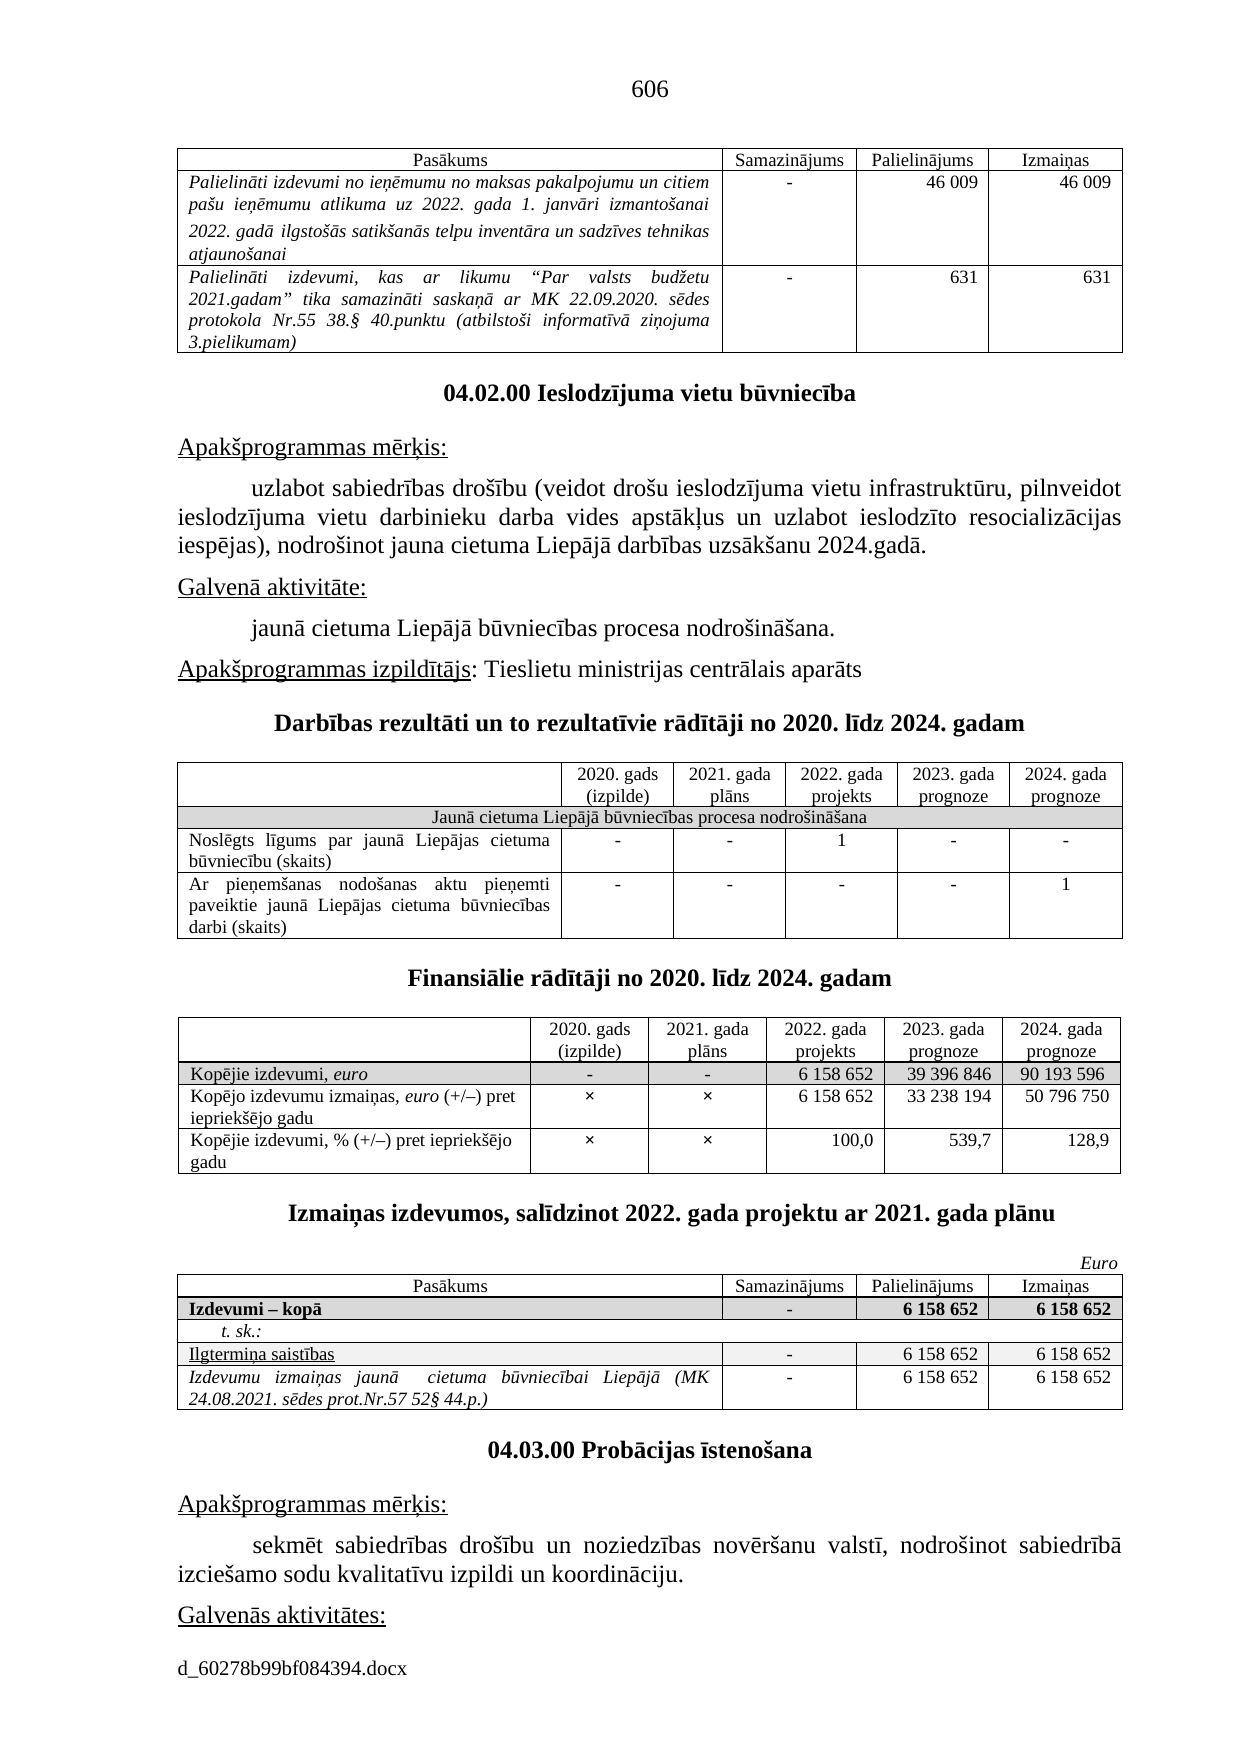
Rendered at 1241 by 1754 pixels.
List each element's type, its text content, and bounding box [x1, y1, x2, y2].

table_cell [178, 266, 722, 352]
text Galvenā aktivitāte: [177, 572, 1122, 601]
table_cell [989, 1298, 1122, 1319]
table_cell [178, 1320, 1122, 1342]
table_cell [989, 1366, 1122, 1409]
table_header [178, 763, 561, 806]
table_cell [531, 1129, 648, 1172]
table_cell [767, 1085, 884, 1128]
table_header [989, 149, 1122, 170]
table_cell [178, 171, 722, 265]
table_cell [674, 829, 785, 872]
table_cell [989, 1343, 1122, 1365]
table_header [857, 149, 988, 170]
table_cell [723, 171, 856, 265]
text uzlabot sabiedrības drošību (veidot drošu ieslodzījuma vietu infrastruktūru, pilnveidot ieslodzījuma vietu darbinieku darba vides apstākļus un uzlabot ieslodzīto resocializācijas iespējas), nodrošinot jauna cietuma Liepājā darbības uzsākšanu 2024.gadā. [177, 473, 1122, 559]
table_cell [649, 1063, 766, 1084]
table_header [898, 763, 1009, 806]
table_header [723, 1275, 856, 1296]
text 04.02.00 Ieslodzījuma vietu būvniecība [177, 378, 1122, 407]
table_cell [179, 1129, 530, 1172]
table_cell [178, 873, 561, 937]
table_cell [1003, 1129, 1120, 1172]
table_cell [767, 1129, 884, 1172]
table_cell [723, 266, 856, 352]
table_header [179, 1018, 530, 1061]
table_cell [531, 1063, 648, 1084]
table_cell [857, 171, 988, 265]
text Izmaiņas izdevumos, salīdzinot 2022. gada projektu ar 2021. gada plānu [177, 1198, 1122, 1227]
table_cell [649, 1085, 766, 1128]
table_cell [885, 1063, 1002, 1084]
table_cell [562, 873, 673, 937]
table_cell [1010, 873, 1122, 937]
text jaunā cietuma Liepājā būvniecības procesa nodrošināšana. [177, 613, 1122, 642]
text Galvenās aktivitātes: [177, 1600, 1122, 1629]
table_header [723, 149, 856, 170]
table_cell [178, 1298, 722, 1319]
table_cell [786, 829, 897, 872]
text Apakšprogrammas mērķis: [177, 1489, 1122, 1518]
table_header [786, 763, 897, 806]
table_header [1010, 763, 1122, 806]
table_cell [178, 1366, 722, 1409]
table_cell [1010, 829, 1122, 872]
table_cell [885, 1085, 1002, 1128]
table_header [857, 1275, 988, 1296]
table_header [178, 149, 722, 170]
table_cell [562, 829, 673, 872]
text Apakšprogrammas izpildītājs: Tieslietu ministrijas centrālais aparāts [177, 654, 1122, 683]
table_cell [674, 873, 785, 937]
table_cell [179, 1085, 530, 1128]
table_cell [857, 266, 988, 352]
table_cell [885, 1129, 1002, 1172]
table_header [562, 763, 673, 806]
text Euro [1002, 1252, 1122, 1274]
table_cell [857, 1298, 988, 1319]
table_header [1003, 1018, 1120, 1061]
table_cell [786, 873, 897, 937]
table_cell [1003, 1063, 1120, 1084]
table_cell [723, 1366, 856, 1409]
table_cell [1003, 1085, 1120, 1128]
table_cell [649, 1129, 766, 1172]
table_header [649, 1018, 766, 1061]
text Apakšprogrammas mērķis: [177, 432, 1122, 461]
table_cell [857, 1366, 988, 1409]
text sekmēt sabiedrības drošību un noziedzības novēršanu valstī, nodrošinot sabiedrībā izciešamo sodu kvalitatīvu izpildi un koordināciju. [177, 1530, 1122, 1588]
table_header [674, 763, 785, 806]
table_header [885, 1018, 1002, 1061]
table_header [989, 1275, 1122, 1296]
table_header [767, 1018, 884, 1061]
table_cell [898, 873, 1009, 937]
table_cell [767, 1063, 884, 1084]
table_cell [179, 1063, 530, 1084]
text Finansiālie rādītāji no 2020. līdz 2024. gadam [177, 963, 1122, 992]
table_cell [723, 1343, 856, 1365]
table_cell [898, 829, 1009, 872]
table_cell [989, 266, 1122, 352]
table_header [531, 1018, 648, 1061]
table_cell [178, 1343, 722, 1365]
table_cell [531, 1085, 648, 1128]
text 04.03.00 Probācijas īstenošana [177, 1435, 1122, 1464]
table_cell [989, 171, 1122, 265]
text Darbības rezultāti un to rezultatīvie rādītāji no 2020. līdz 2024. gadam [177, 708, 1122, 737]
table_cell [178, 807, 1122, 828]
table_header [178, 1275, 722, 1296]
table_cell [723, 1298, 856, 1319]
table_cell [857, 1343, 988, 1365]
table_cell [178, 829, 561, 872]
